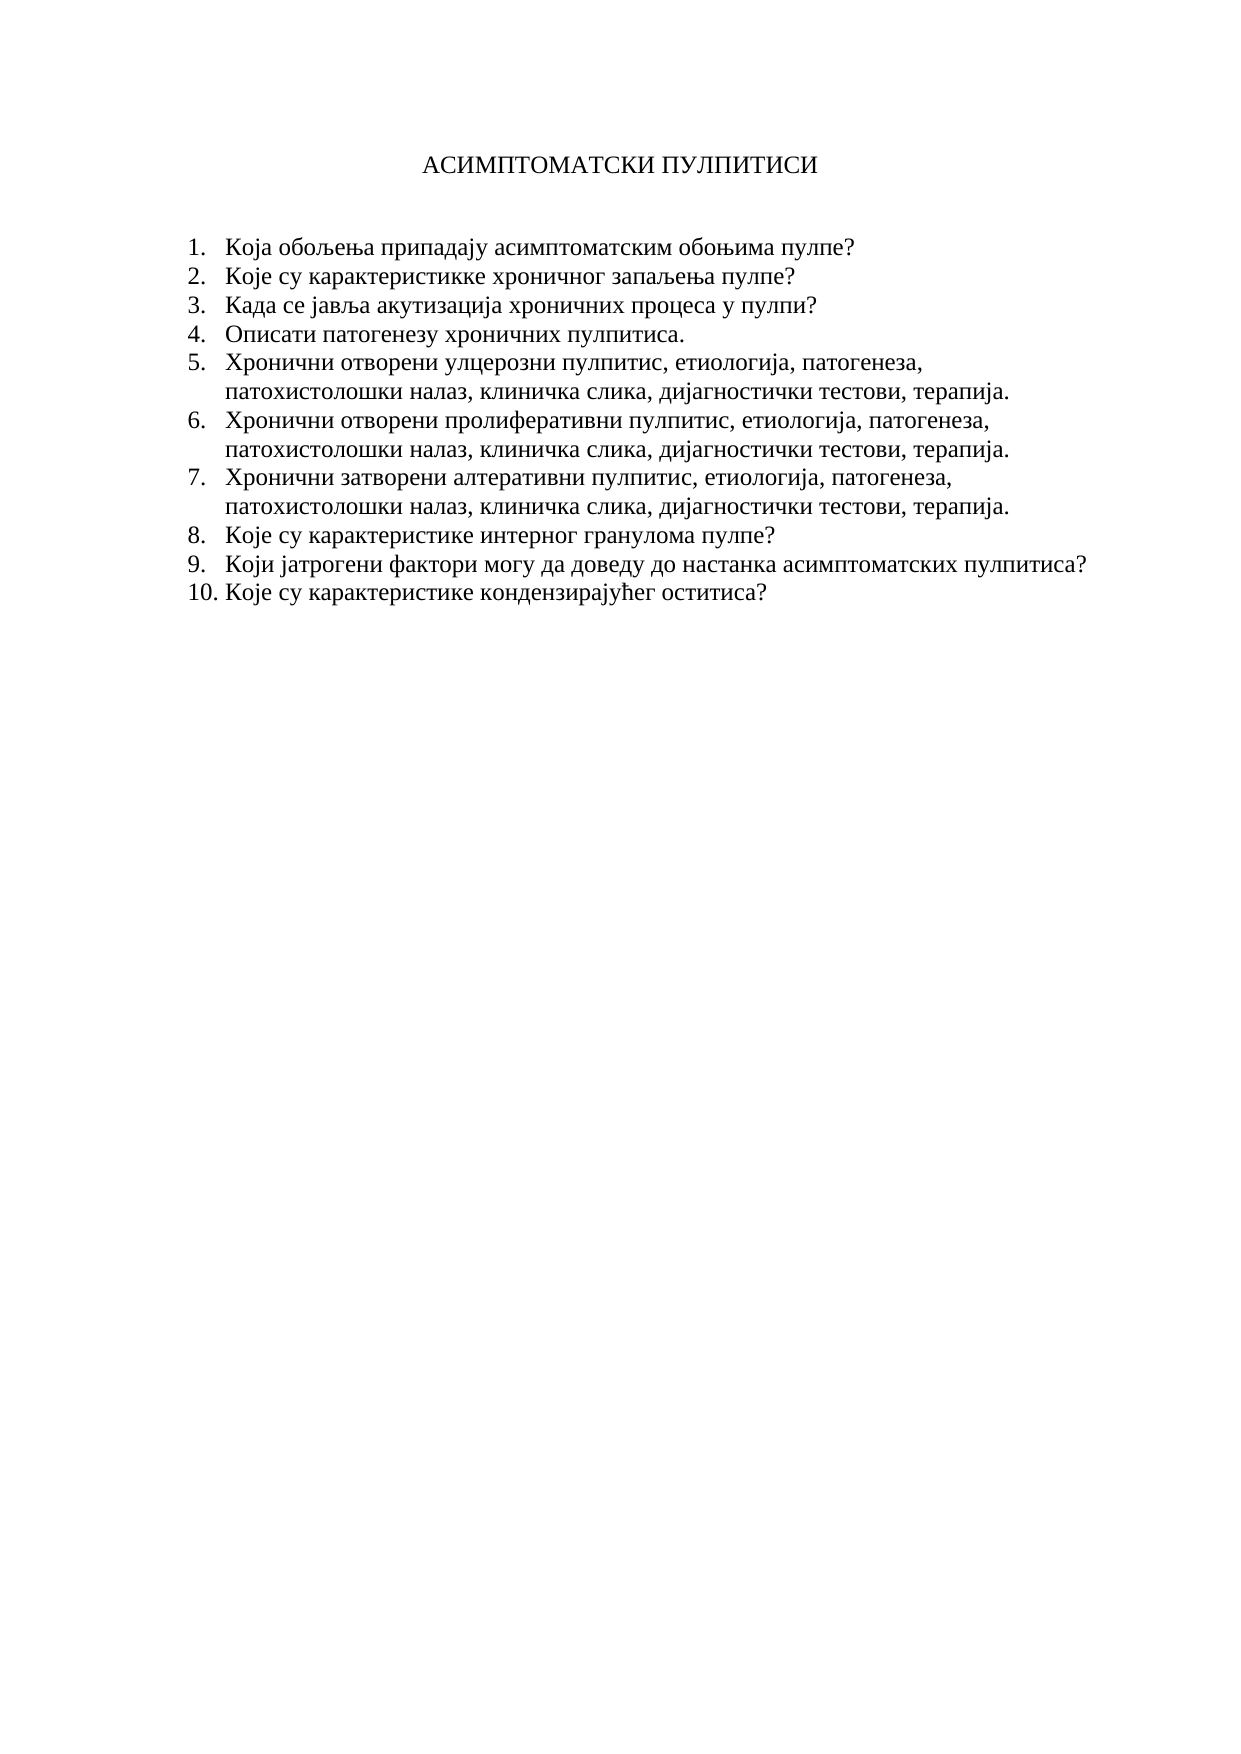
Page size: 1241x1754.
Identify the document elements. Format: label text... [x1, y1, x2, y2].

list Које су карактеристике интерног гранулома пулпе? [187, 520, 1090, 549]
list Која обољења припадају асимптоматским обоњима пулпе? [187, 232, 1090, 261]
list Које су карактеристике кондензирајућег оститиса? [187, 577, 1090, 606]
list Описати патогенезу хроничних пулпитиса. [187, 319, 1090, 347]
list Хронични отворени улцерозни пулпитис, етиологија, патогенеза, патохистолошки налаз, клиничка слика, дијагностички тестови, терапија. [187, 347, 1090, 405]
list Када се јавља акутизација хроничних процеса у пулпи? [187, 290, 1090, 319]
list Хронични отворени пролиферативни пулпитис, етиологија, патогенеза, патохистолошки налаз, клиничка слика, дијагностички тестови, терапија. [187, 405, 1090, 462]
text AСИМПТОМАТСКИ ПУЛПИТИСИ [150, 150, 1090, 179]
list Које су карактеристикке хроничног запаљења пулпе? [187, 261, 1090, 290]
list Хронични затворени алтеративни пулпитис, етиологија, патогенеза, патохистолошки налаз, клиничка слика, дијагностички тестови, терапија. [187, 462, 1090, 520]
list Који јатрогени фактори могу да доведу до настанка асимптоматских пулпитиса? [187, 549, 1090, 577]
